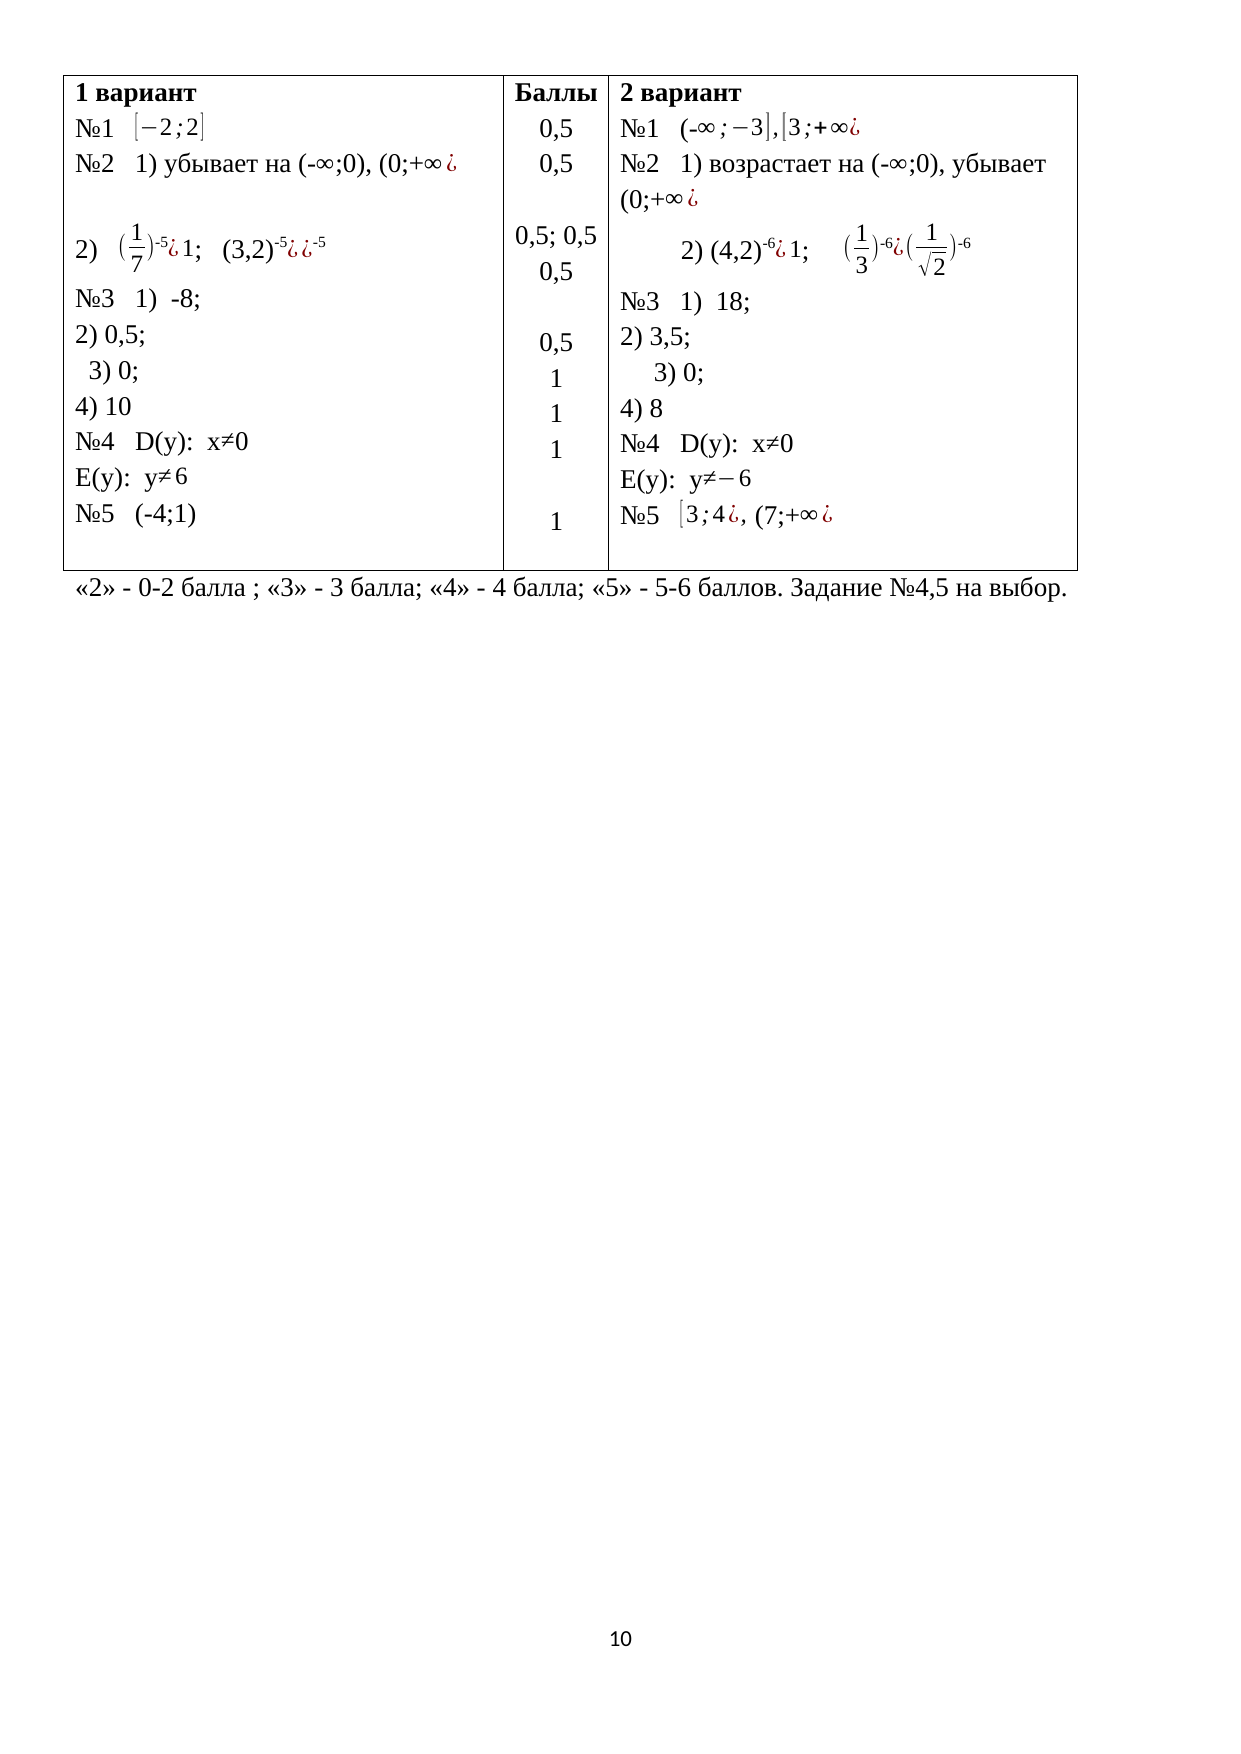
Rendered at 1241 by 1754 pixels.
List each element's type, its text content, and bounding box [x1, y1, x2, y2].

table_header Баллы 0,5 0,5 0,5; 0,5 0,5 0,5 1 1 1 1 [504, 76, 608, 570]
table_header 2 вариант №1 (- №2 1) возрастает на (-;0), убывает (0;+ 2) (4,2)-6; -6-6 №3 1) 18; 2) 3,5; 3) 0; 4) 8 №4 D(y): х0 Е(у): у №5 (7;+ [609, 76, 1077, 570]
text «2» - 0-2 балла ; «3» - 3 балла; «4» - 4 балла; «5» - 5-6 баллов. Задание №4,5 на выбор. [75, 571, 1165, 603]
table_header 1 вариант №1 №2 1) убывает на (-;0), (0;+ 2) -5; (3,2)-5-5 №3 1) -8; 2) 0,5; 3) 0; 4) 10 №4 D(y): х0 Е(у): у №5 (-4;1) [64, 76, 503, 570]
